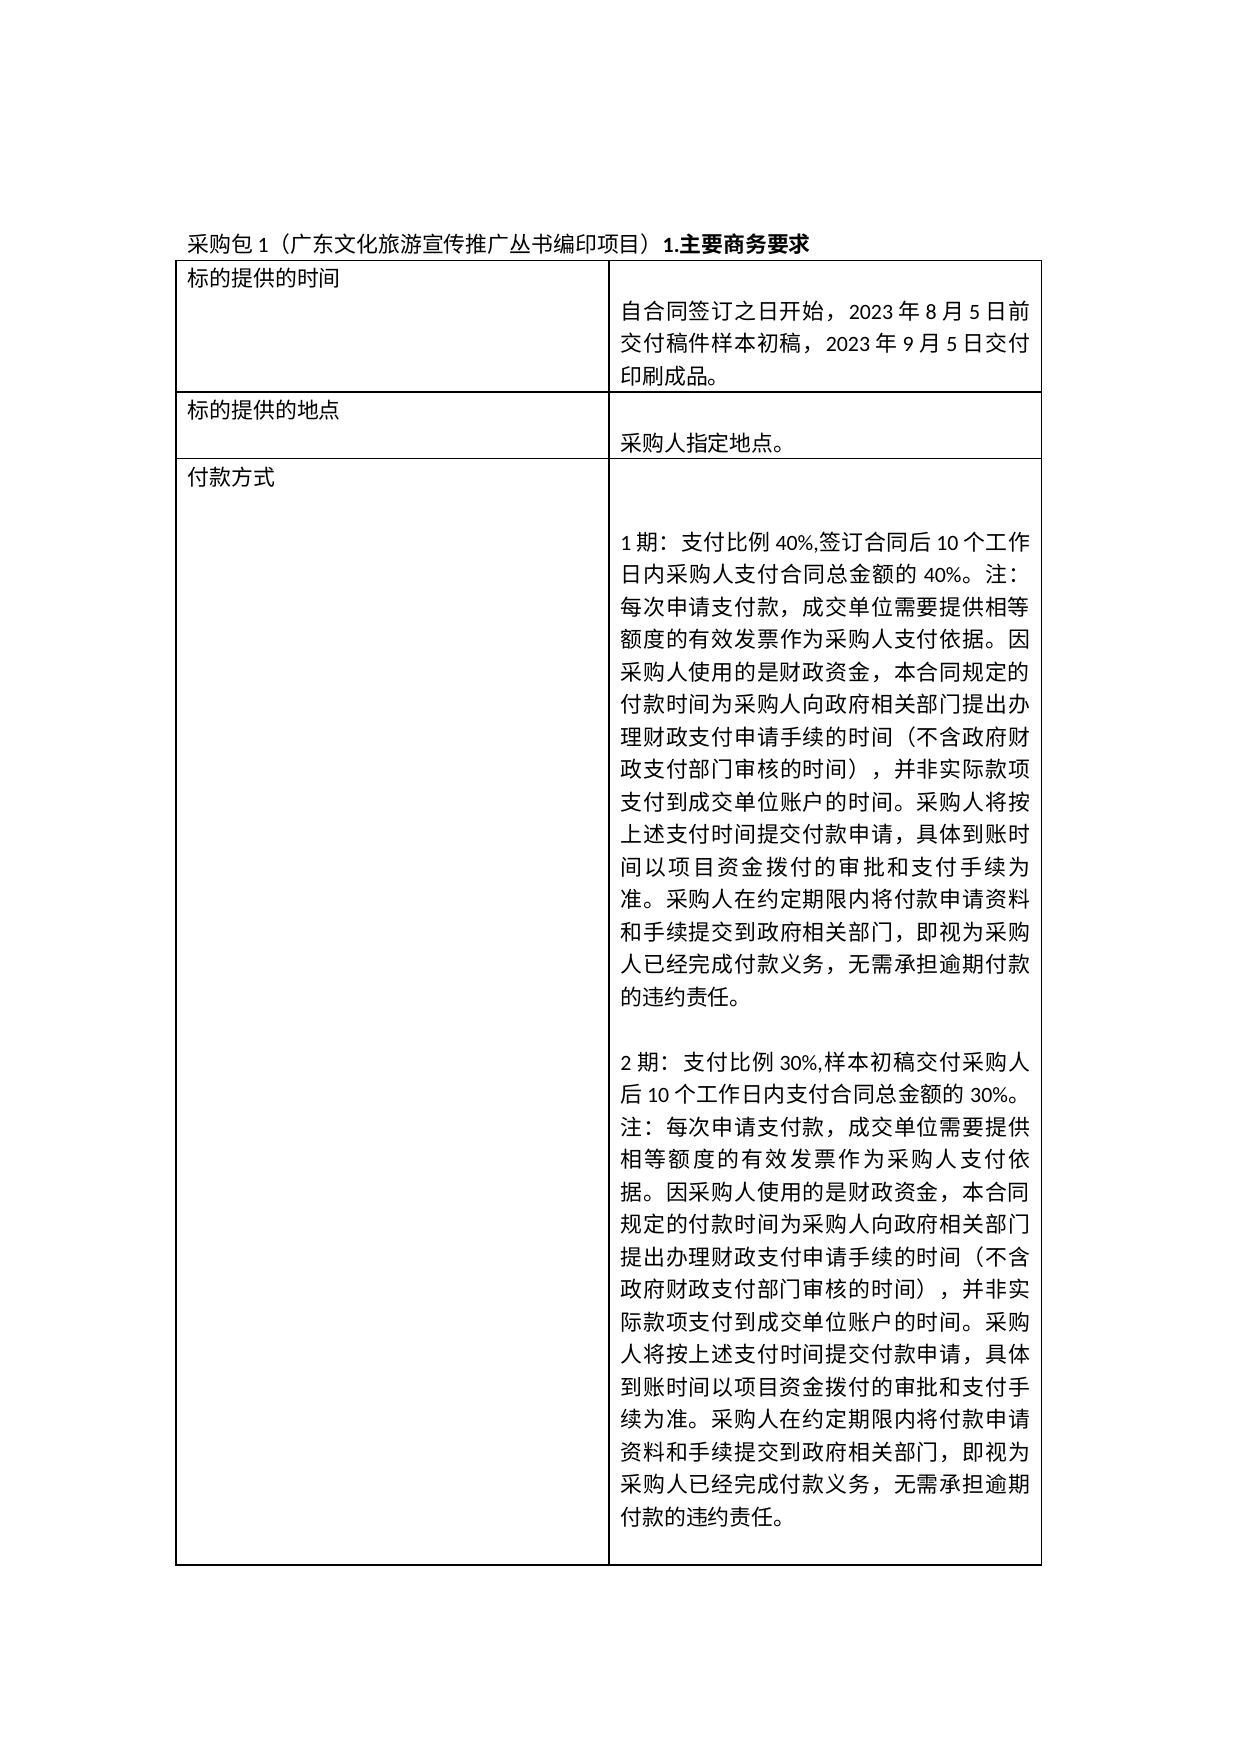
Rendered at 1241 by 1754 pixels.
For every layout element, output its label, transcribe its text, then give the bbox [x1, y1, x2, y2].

text 采购包1（广东文化旅游宣传推广丛书编印项目）1.主要商务要求 [187, 227, 1053, 259]
table_header 标的提供的时间 [177, 261, 608, 391]
table_cell 付款方式 [177, 459, 608, 1564]
table_cell 采购人指定地点。 [610, 393, 1041, 458]
table_header 自合同签订之日开始，2023年8月5日前交付稿件样本初稿，2023年9月5日交付印刷成品。 [610, 261, 1041, 391]
table_cell 标的提供的地点 [177, 393, 608, 458]
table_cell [610, 459, 1041, 1564]
